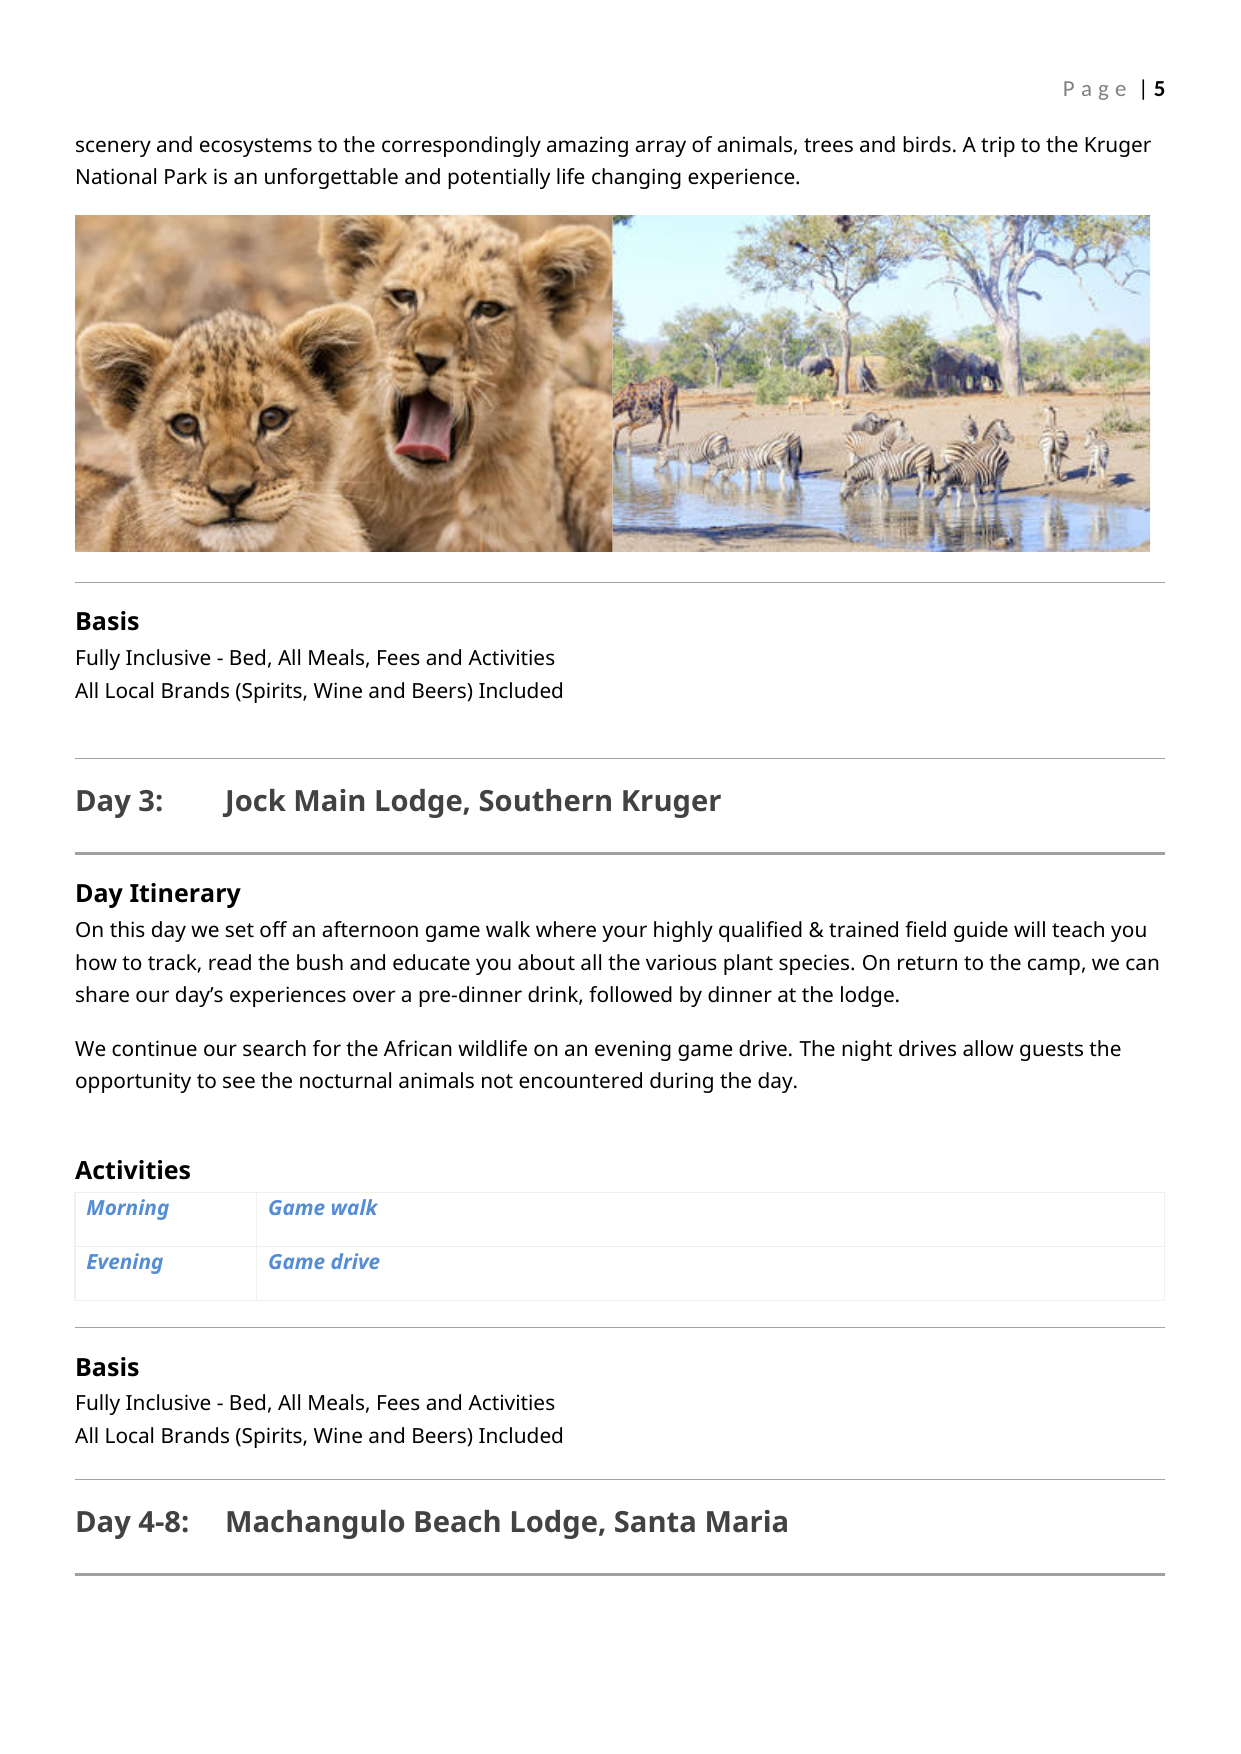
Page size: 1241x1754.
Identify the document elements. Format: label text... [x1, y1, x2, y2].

text On this day we set off an afternoon game walk where your highly qualified & trained field guide will teach you how to track, read the bush and educate you about all the various plant species. On return to the camp, we can share our day’s experiences over a pre-dinner drink, followed by dinner at the lodge. [75, 915, 1165, 1009]
table_header Game walk [257, 1193, 1164, 1246]
subtitle Basis [75, 1349, 1165, 1383]
text Fully Inclusive - Bed, All Meals, Fees and Activities All Local Brands (Spirits, Wine and Beers) Included [75, 643, 1165, 704]
subtitle Day Itinerary [75, 876, 1165, 910]
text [75, 130, 1165, 191]
text We continue our search for the African wildlife on an evening game drive. The night drives allow guests the opportunity to see the nocturnal animals not encountered during the day. [75, 1034, 1165, 1128]
table_cell Game drive [257, 1247, 1164, 1300]
table_header Morning [76, 1193, 256, 1246]
subtitle Activities [75, 1153, 1165, 1187]
subtitle Day 4-8: Machangulo Beach Lodge, Santa Maria [75, 1502, 1165, 1541]
text Fully Inclusive - Bed, All Meals, Fees and Activities All Local Brands (Spirits, Wine and Beers) Included [75, 1388, 1165, 1449]
subtitle Basis [75, 604, 1165, 638]
table_cell Evening [76, 1247, 256, 1300]
subtitle Day 3: Jock Main Lodge, Southern Kruger [75, 780, 1165, 820]
